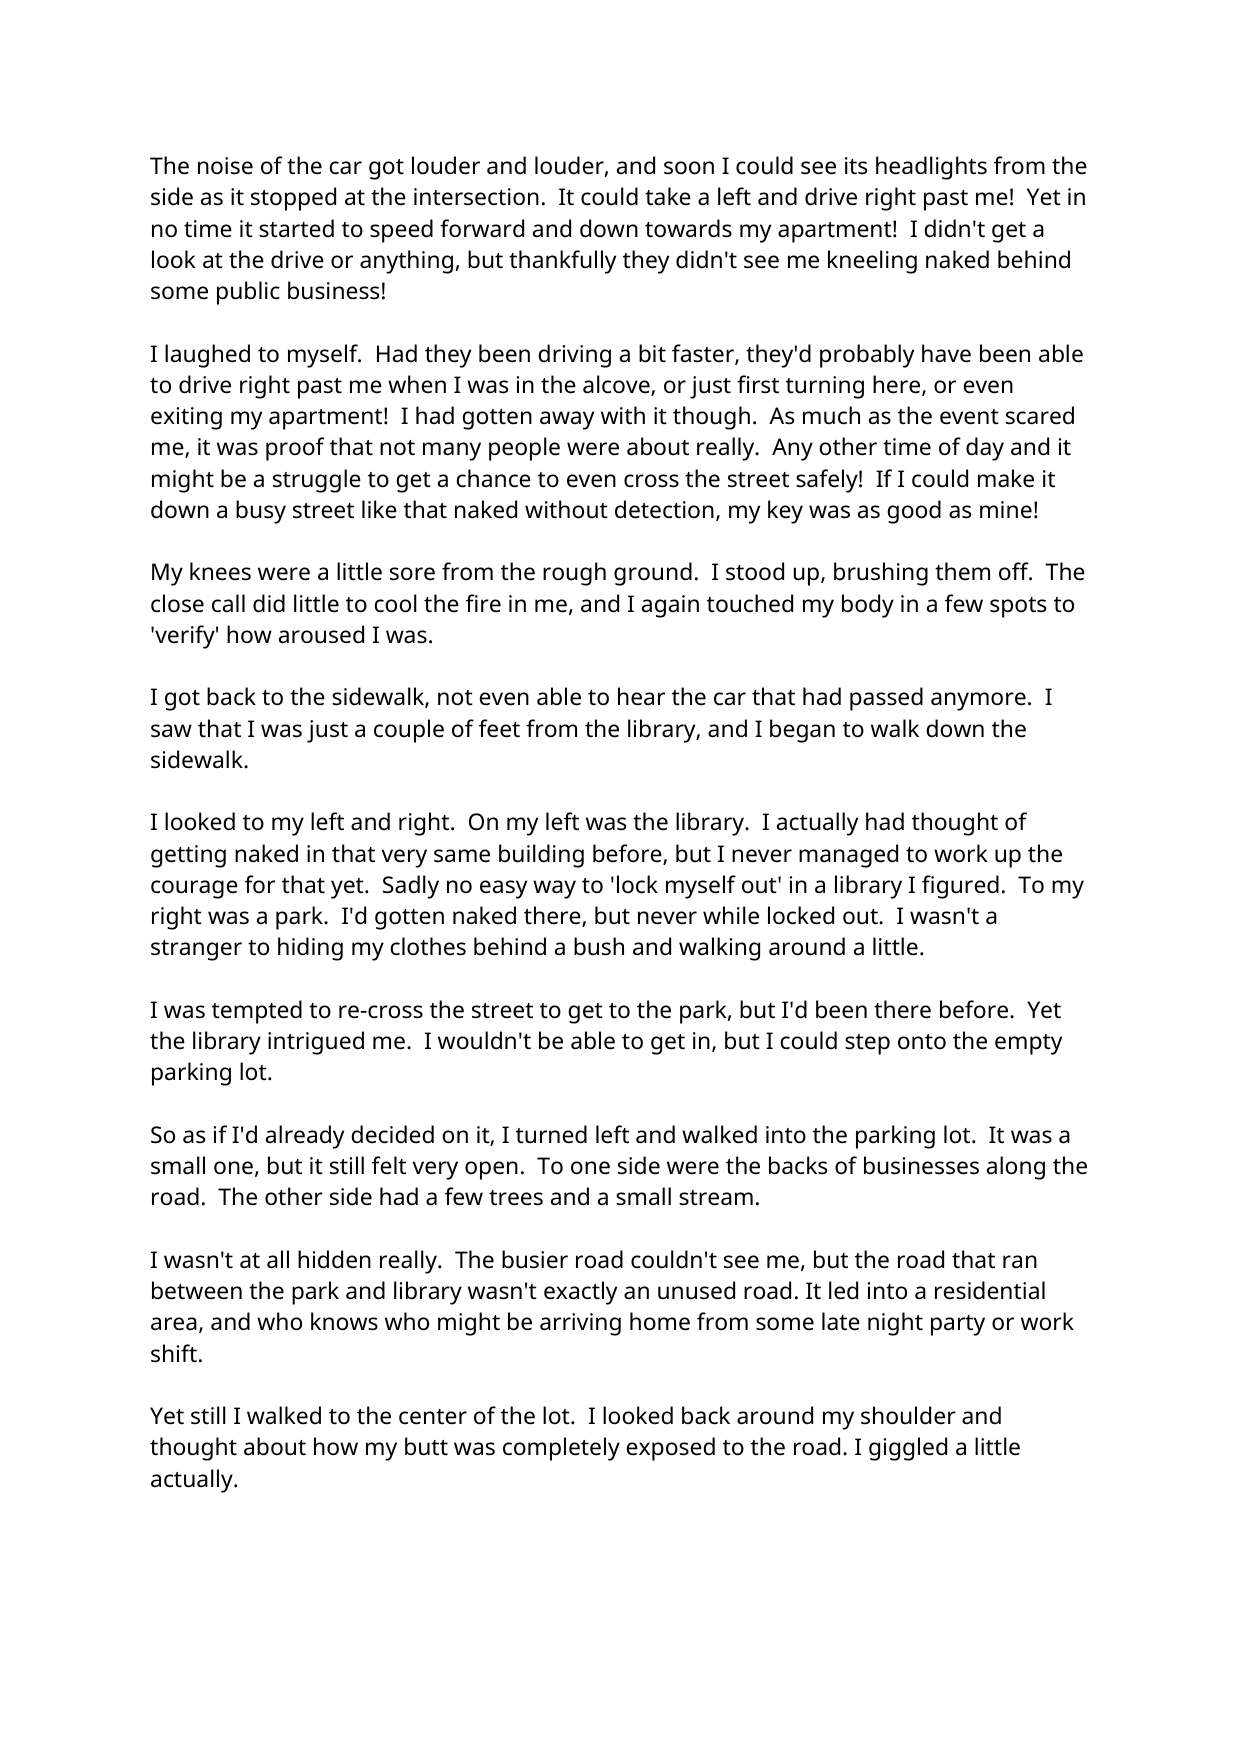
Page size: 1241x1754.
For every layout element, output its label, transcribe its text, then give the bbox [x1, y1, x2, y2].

text I was tempted to re-cross the street to get to the park, but I'd been there before. Yet the library intrigued me. I wouldn't be able to get in, but I could step onto the empty parking lot. [150, 994, 1090, 1087]
text I wasn't at all hidden really. The busier road couldn't see me, but the road that ran between the park and library wasn't exactly an unused road. It led into a residential area, and who knows who might be arriving home from some late night party or work shift. [150, 1244, 1090, 1369]
text Yet still I walked to the center of the lot. I looked back around my shoulder and thought about how my butt was completely exposed to the road. I giggled a little actually. [150, 1400, 1090, 1494]
text I laughed to myself. Had they been driving a bit faster, they'd probably have been able to drive right past me when I was in the alcove, or just first turning here, or even exiting my apartment! I had gotten away with it though. As much as the event scared me, it was proof that not many people were about really. Any other time of day and it might be a struggle to get a chance to even cross the street safely! If I could make it down a busy street like that naked without detection, my key was as good as mine! [150, 337, 1090, 525]
text My knees were a little sore from the rough ground. I stood up, brushing them off. The close call did little to cool the fire in me, and I again touched my body in a few spots to 'verify' how aroused I was. [150, 556, 1090, 650]
text So as if I'd already decided on it, I turned left and walked into the parking lot. It was a small one, but it still felt very open. To one side were the backs of businesses along the road. The other side had a few trees and a small stream. [150, 1119, 1090, 1212]
text The noise of the car got louder and louder, and soon I could see its headlights from the side as it stopped at the intersection. It could take a left and drive right past me! Yet in no time it started to speed forward and down towards my apartment! I didn't get a look at the drive or anything, but thankfully they didn't see me kneeling naked behind some public business! [150, 150, 1090, 306]
text I got back to the sidewalk, not even able to hear the car that had passed anymore. I saw that I was just a couple of feet from the library, and I began to walk down the sidewalk. [150, 681, 1090, 775]
text I looked to my left and right. On my left was the library. I actually had thought of getting naked in that very same building before, but I never managed to work up the courage for that yet. Sadly no easy way to 'lock myself out' in a library I figured. To my right was a park. I'd gotten naked there, but never while locked out. I wasn't a stranger to hiding my clothes behind a bush and walking around a little. [150, 806, 1090, 962]
